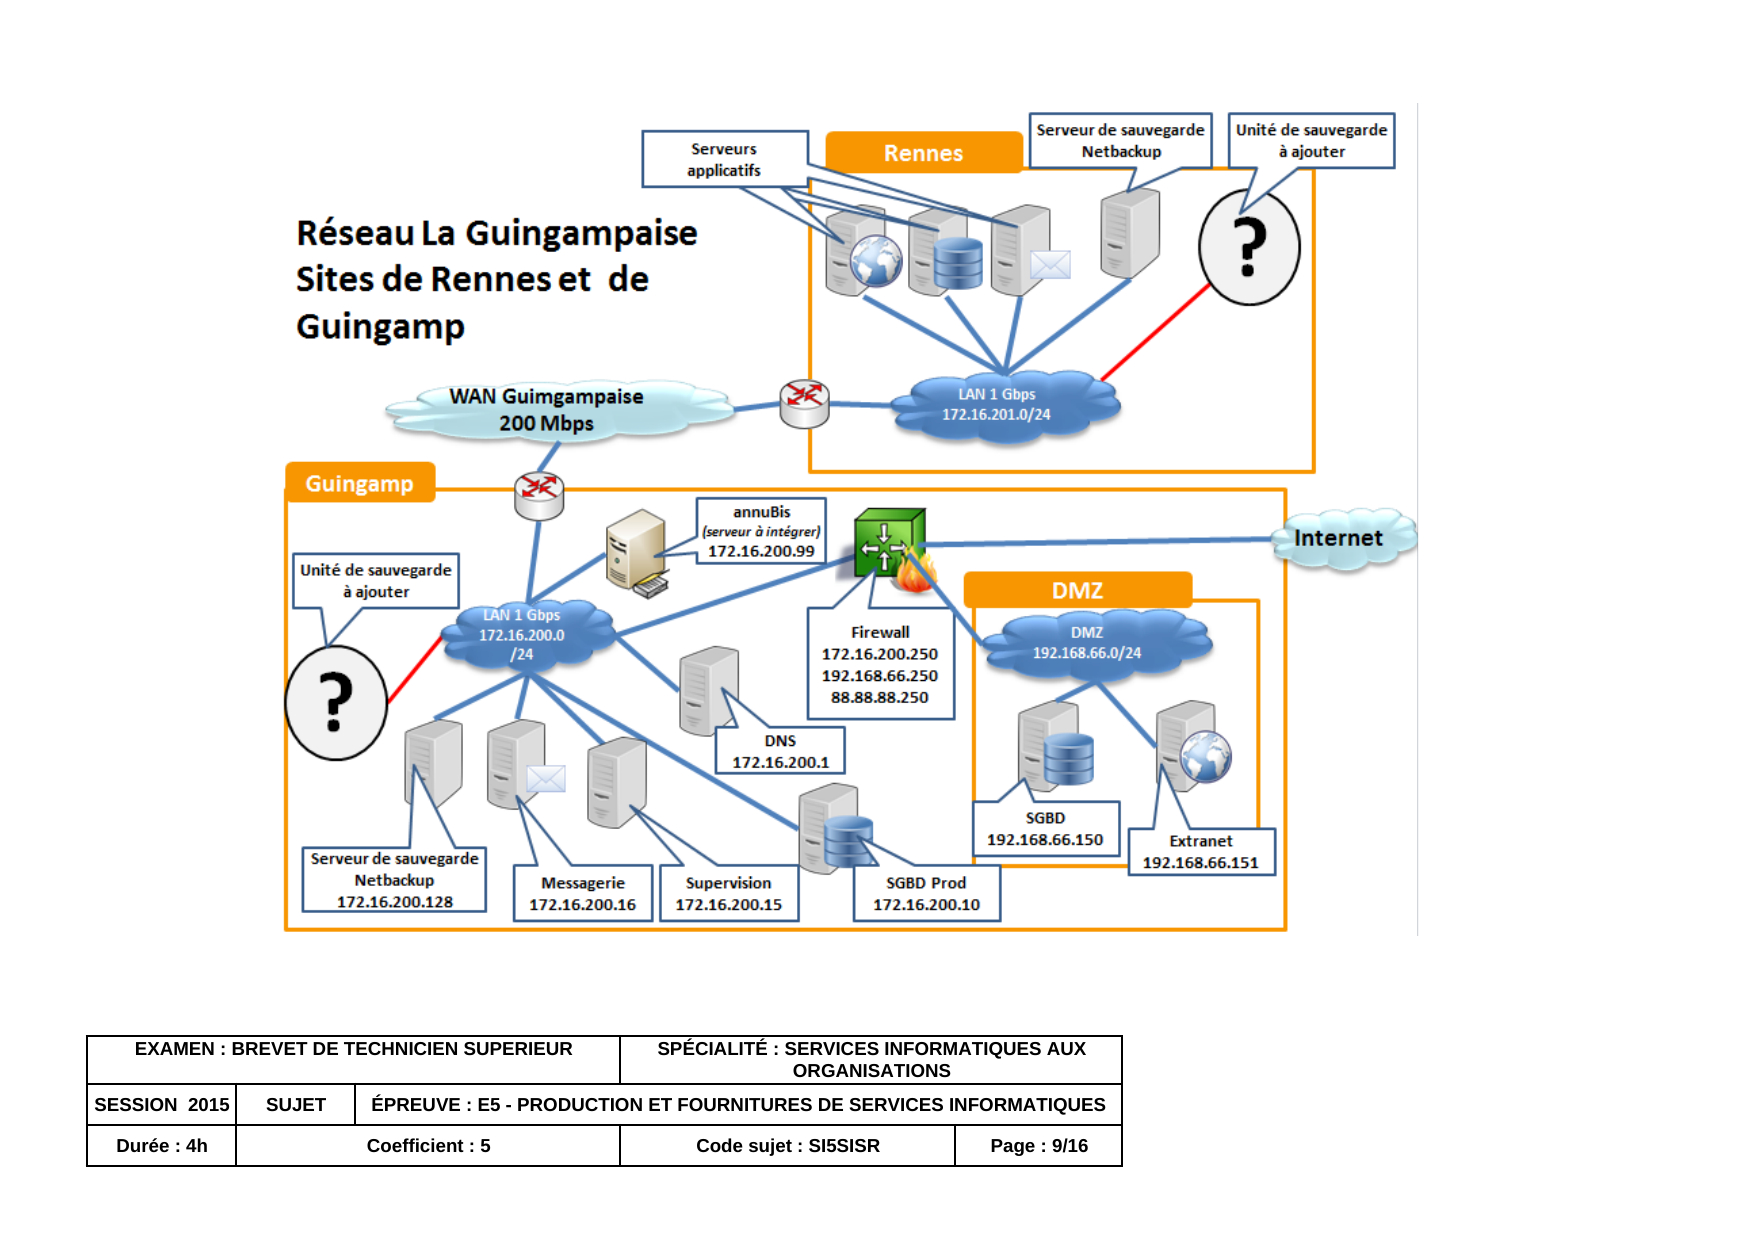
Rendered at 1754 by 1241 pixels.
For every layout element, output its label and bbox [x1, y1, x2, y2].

picture [276, 103, 1419, 936]
